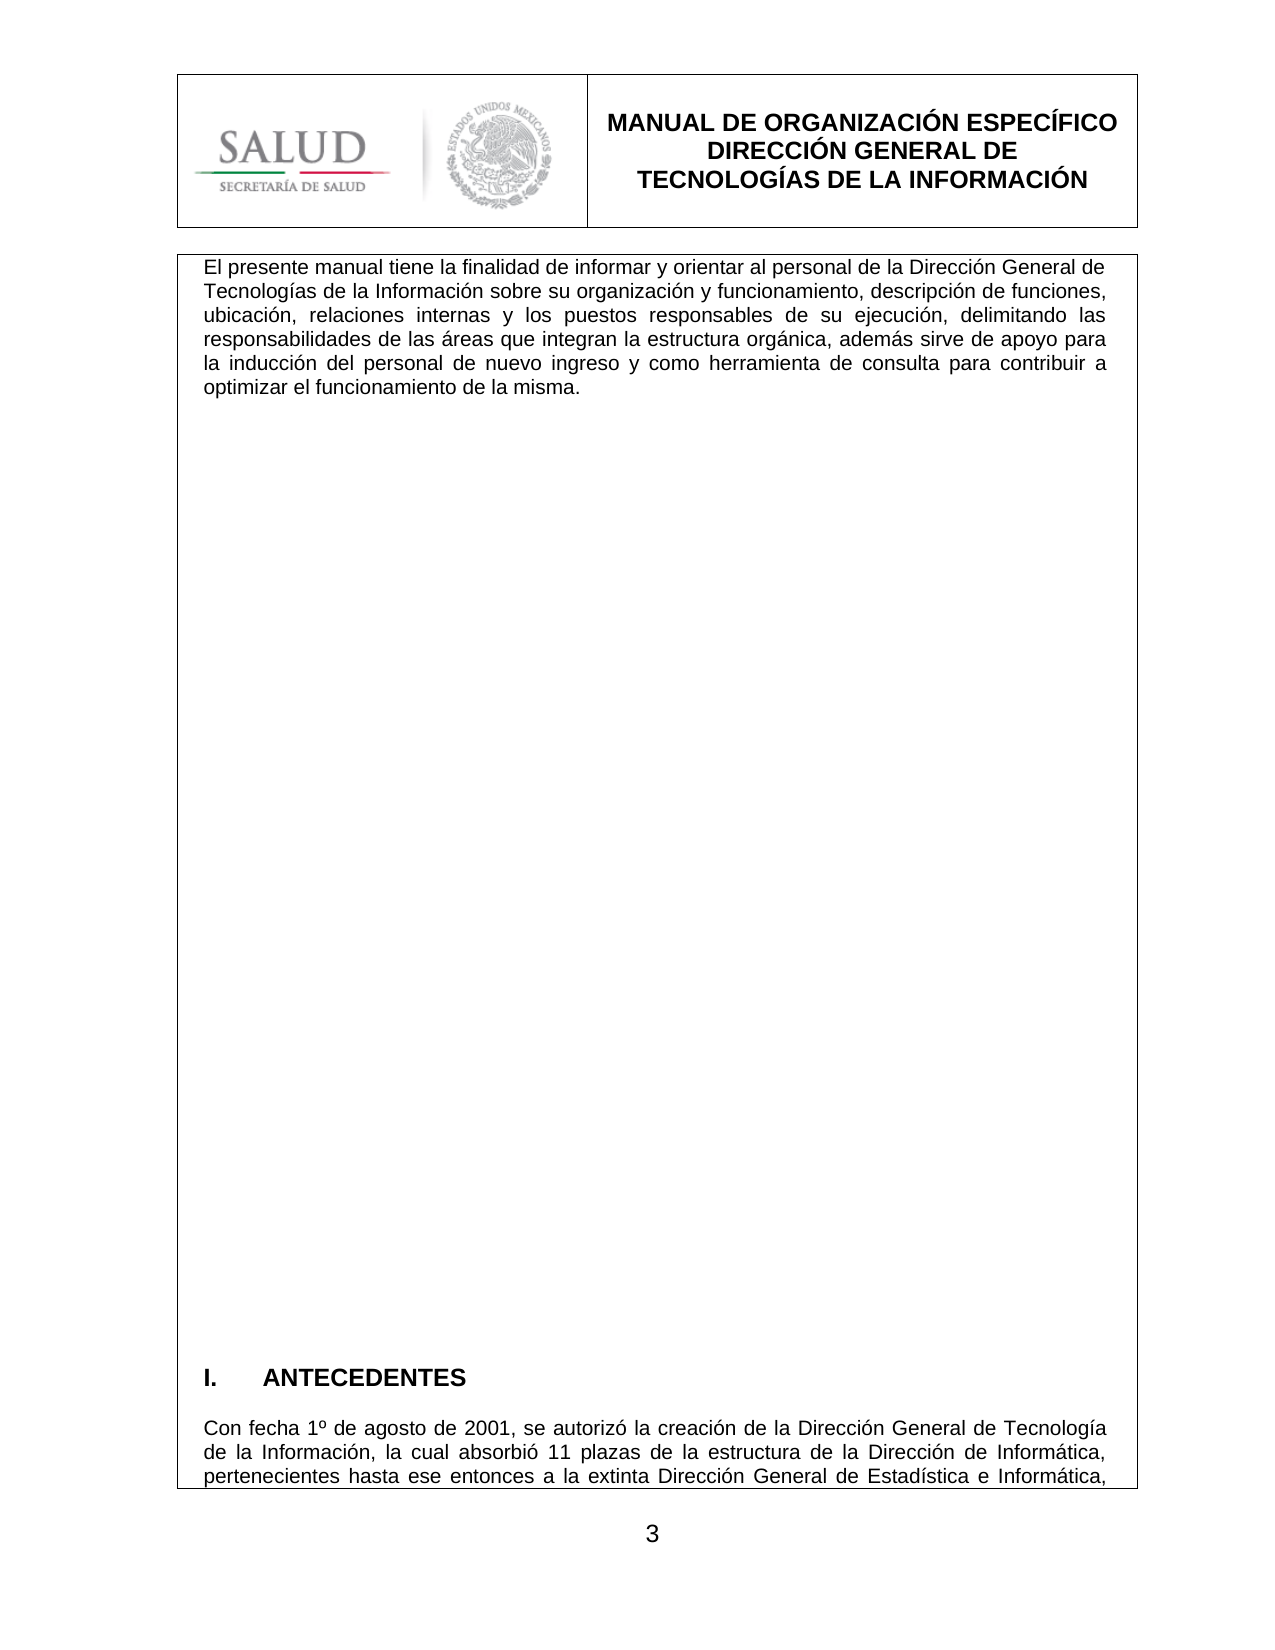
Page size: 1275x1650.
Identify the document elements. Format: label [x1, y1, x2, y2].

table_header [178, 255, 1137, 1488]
picture [180, 92, 558, 224]
